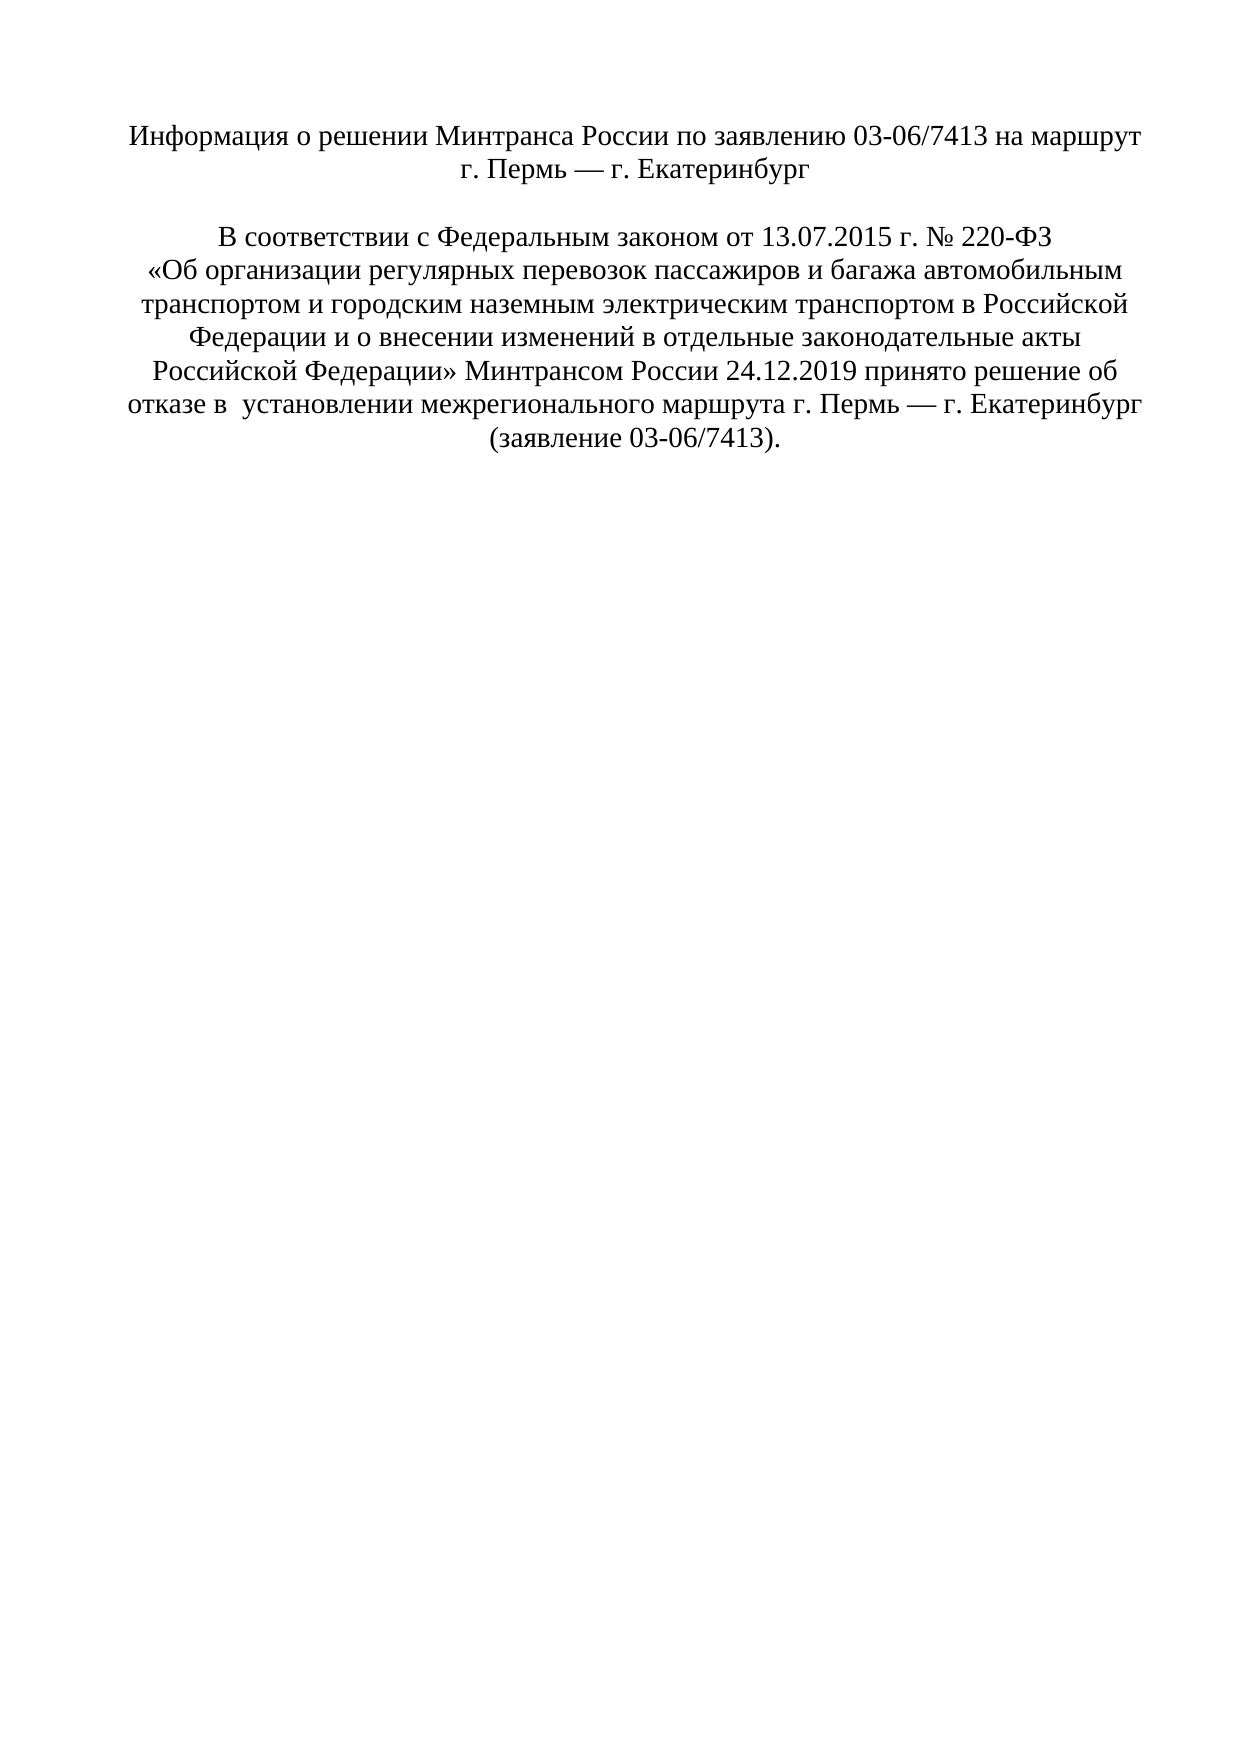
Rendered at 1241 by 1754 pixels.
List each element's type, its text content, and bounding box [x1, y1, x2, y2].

text В соответствии с Федеральным законом от 13.07.2015 г. № 220-ФЗ «Об организации регулярных перевозок пассажиров и багажа автомобильным транспортом и городским наземным электрическим транспортом в Российской Федерации и о внесении изменений в отдельные законодательные акты Российской Федерации» Минтрансом России 24.12.2019 принято решение об отказе в установлении межрегионального маршрута г. Пермь — г. Екатеринбург (заявление 03-06/7413). [118, 219, 1152, 453]
text Информация о решении Минтранса России по заявлению 03-06/7413 на маршрут г. Пермь — г. Екатеринбург [118, 118, 1152, 185]
